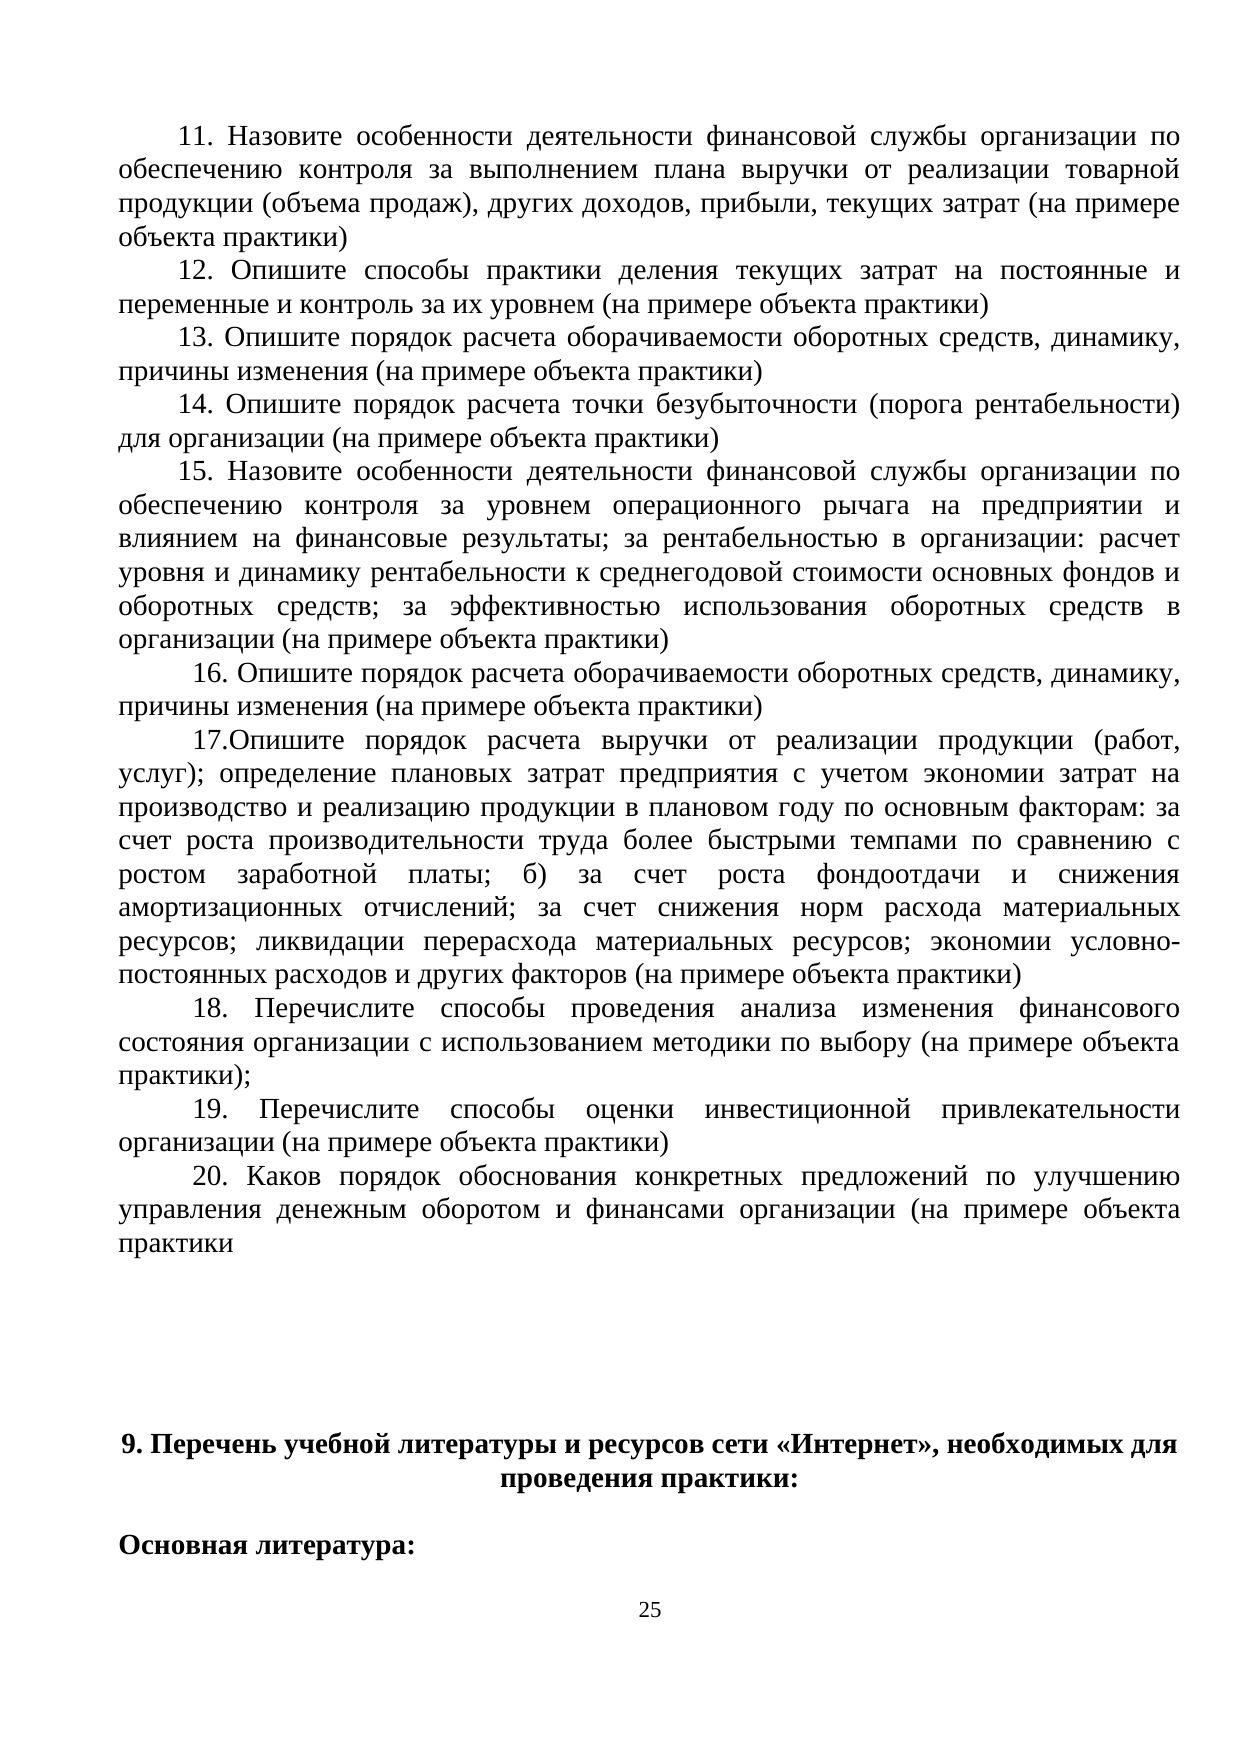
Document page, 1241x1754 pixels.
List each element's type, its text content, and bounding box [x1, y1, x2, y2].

text 16. Опишите порядок расчета оборачиваемости оборотных средств, динамику, причины изменения (на примере объекта практики) [118, 655, 1181, 722]
text 15. Назовите особенности деятельности финансовой службы организации по обеспечению контроля за уровнем операционного рычага на предприятии и влиянием на финансовые результаты; за рентабельностью в организации: расчет уровня и динамику рентабельности к среднегодовой стоимости основных фондов и оборотных средств; за эффективностью использования оборотных средств в организации (на примере объекта практики) [118, 453, 1181, 655]
text 9. Перечень учебной литературы и ресурсов сети «Интернет», необходимых для проведения практики: [118, 1426, 1181, 1493]
text Основная литература: [118, 1527, 1181, 1560]
text 17.Опишите порядок расчета выручки от реализации продукции (работ, услуг); определение плановых затрат предприятия с учетом экономии затрат на производство и реализацию продукции в плановом году по основным факторам: за счет роста производительности труда более быстрыми темпами по сравнению с ростом заработной платы; б) за счет роста фондоотдачи и снижения амортизационных отчислений; за счет снижения норм расхода материальных ресурсов; ликвидации перерасхода материальных ресурсов; экономии условно-постоянных расходов и других факторов (на примере объекта практики) [118, 722, 1181, 990]
text 11. Назовите особенности деятельности финансовой службы организации по обеспечению контроля за выполнением плана выручки от реализации товарной продукции (объема продаж), других доходов, прибыли, текущих затрат (на примере объекта практики) [118, 118, 1181, 252]
text 19. Перечислите способы оценки инвестиционной привлекательности организации (на примере объекта практики) [118, 1091, 1181, 1158]
text 14. Опишите порядок расчета точки безубыточности (порога рентабельности) для организации (на примере объекта практики) [118, 386, 1181, 453]
text 20. Каков порядок обоснования конкретных предложений по улучшению управления денежным оборотом и финансами организации (на примере объекта практики [118, 1158, 1181, 1258]
text 18. Перечислите способы проведения анализа изменения финансового состояния организации с использованием методики по выбору (на примере объекта практики); [118, 990, 1181, 1091]
text 13. Опишите порядок расчета оборачиваемости оборотных средств, динамику, причины изменения (на примере объекта практики) [118, 319, 1181, 386]
text 12. Опишите способы практики деления текущих затрат на постоянные и переменные и контроль за их уровнем (на примере объекта практики) [118, 252, 1181, 319]
